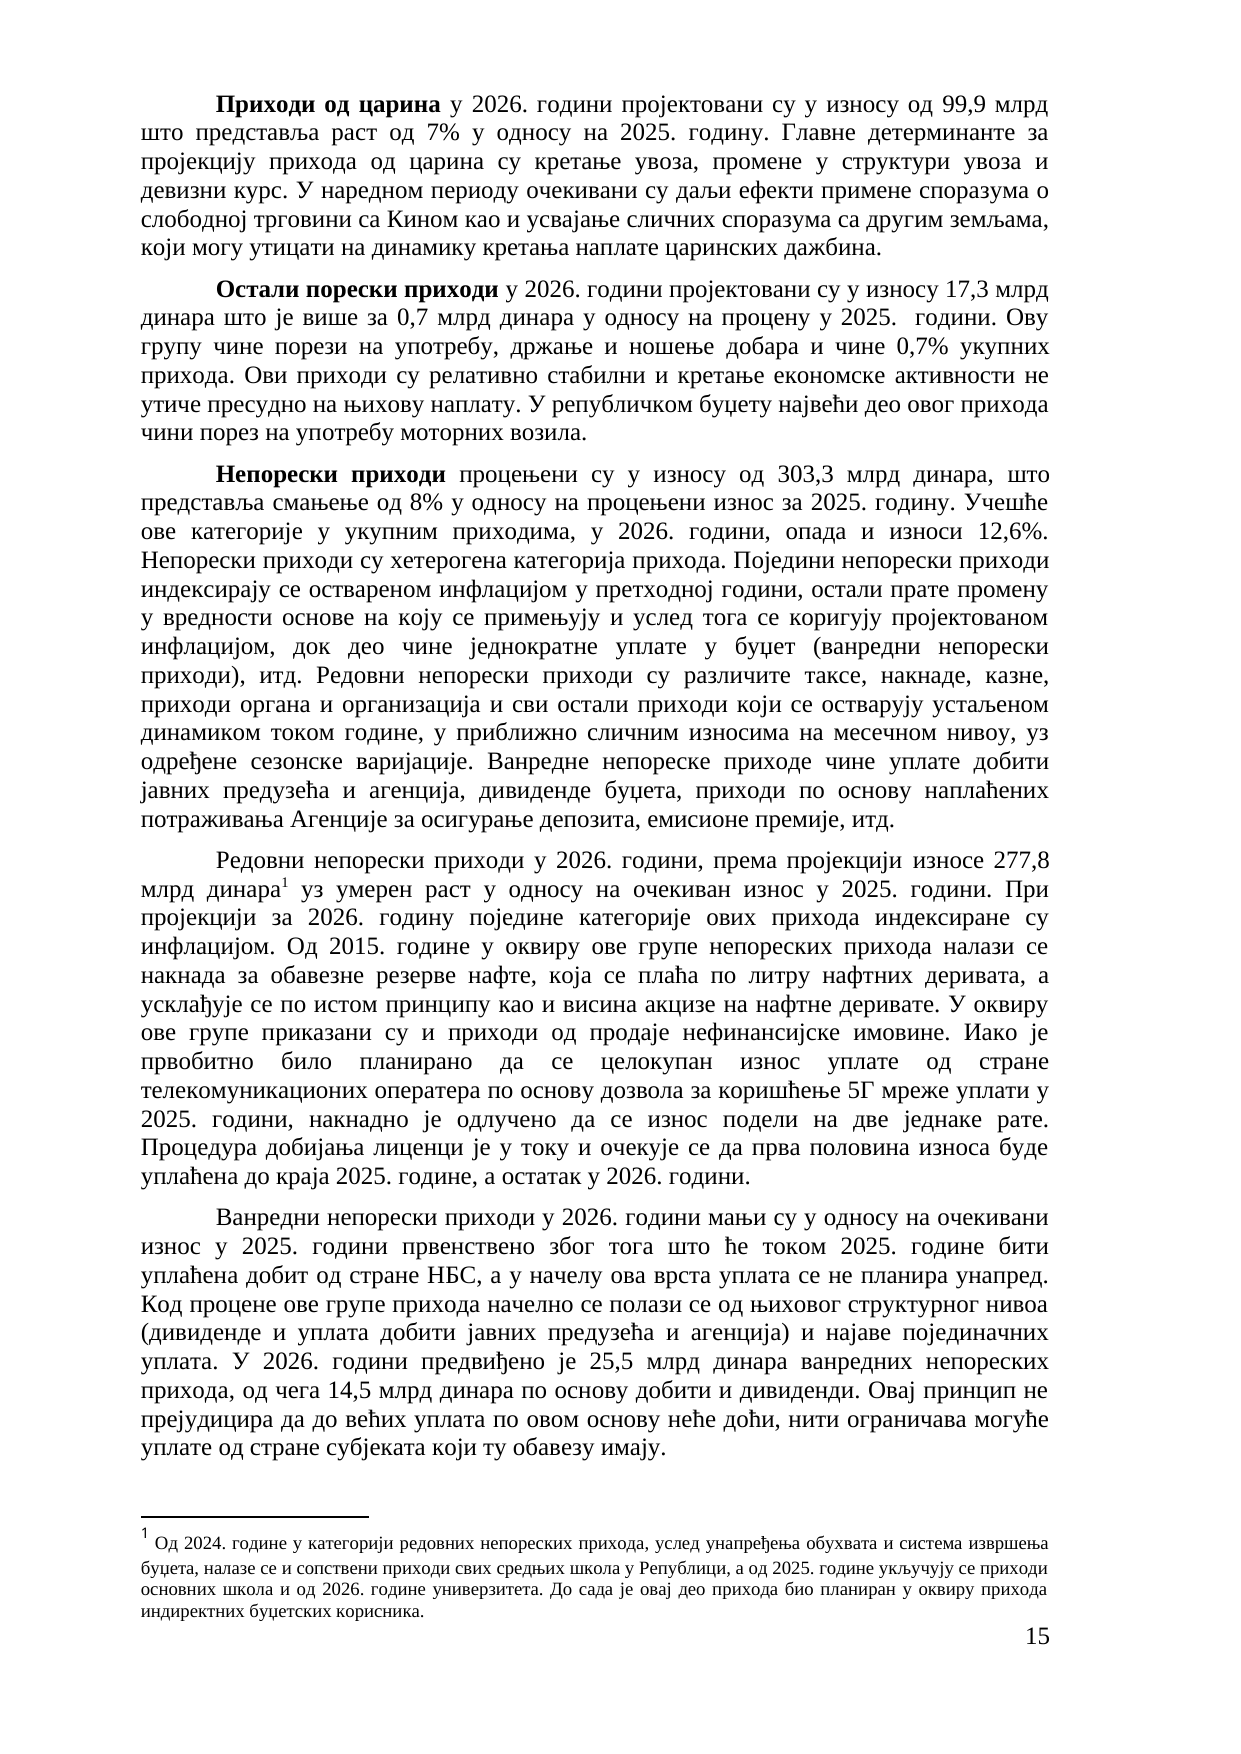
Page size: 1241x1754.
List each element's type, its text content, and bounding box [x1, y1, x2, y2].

text Ванредни непорески приходи у 2026. години мањи су у односу на очекивани износ у 2025. години првенствено због тога што ће током 2025. године бити уплаћена добит од стране НБС, а у начелу ова врста уплата се не планира унапред. Код процене ове групе прихода начелно се полази се од њиховог структурног нивоа (дивиденде и уплата добити јавних предузећа и агенција) и најаве појединачних уплата. У 2026. години предвиђено је 25,5 млрд динара ванредних непореских прихода, од чега 14,5 млрд динара по основу добити и дивиденди. Овај принцип не прејудицира да до већих уплата по овом основу неће доћи, нити ограничава могуће уплате од стране субјеката који ту обавезу имају. [141, 1202, 1050, 1461]
text Редовни непорески приходи у 2026. години, према пројекцији износе 277,8 млрд динара уз умерен раст у односу на очекиван износ у 2025. години. При пројекцији за 2026. годину поједине категорије ових прихода индексиране су инфлацијом. Од 2015. године у оквиру ове групе непореских прихода налази се накнада за обавезне резерве нафте, која се плаћа по литру нафтних деривата, а усклађује се по истом принципу као и висина акцизе на нафтне деривате. У оквиру ове групе приказани су и приходи од продаје нефинансијске имовине. Иако је првобитно било планирано да се целокупан износ уплате од стране телекомуникационих оператера по основу дозвола за коришћење 5Г мреже уплати у 2025. години, накнадно је одлучено да се износ подели на две једнаке рате. Процедура добијања лиценци је у току и очекује се да прва половина износа буде уплаћена до краја 2025. године, а остатак у 2026. години. [141, 845, 1050, 1190]
text Непорески приходи процењени су у износу од 303,3 млрд динара, што представља смањење од 8% у односу на процењени износ за 2025. годину. Учешће ове категорије у укупним приходима, у 2026. години, опада и износи 12,6%. Непорески приходи су хетерогена категорија прихода. Поједини непорески приходи индексирају се оствареном инфлацијом у претходној години, остали прате промену у вредности основе на коју се примењују и услед тога се коригују пројектованом инфлацијом, док део чине једнократне уплате у буџет (ванредни непорески приходи), итд. Редовни непорески приходи су различите таксе, накнаде, казне, приходи органа и организација и сви остали приходи који се остварују устаљеном динамиком током године, у приближно сличним износима на месечном нивоу, уз одређене сезонске варијације. Ванредне непореске приходе чине уплате добити јавних предузећа и агенција, дивиденде буџета, приходи по основу наплаћених потраживања Агенције за осигурање депозита, емисионе премије, итд. [141, 459, 1050, 832]
text Остали порески приходи у 2026. години пројектовани су у износу 17,3 млрд динара што је више за 0,7 млрд динара у односу на процену у 2025. години. Ову групу чине порези на употребу, држање и ношење добара и чине 0,7% укупних прихода. Ови приходи су релативно стабилни и кретање економске активности не утиче пресудно на њихову наплату. У републичком буџету највећи део овог прихода чини порез на употребу моторних возила. [141, 274, 1050, 446]
text Приходи од царина у 2026. години пројектовани су у износу од 99,9 млрд што представља раст од 7% у односу на 2025. годину. Главне детерминанте за пројекцију прихода од царина су кретање увоза, промене у структури увоза и девизни курс. У наредном периоду очекивани су даљи ефекти примене споразума о слободној трговини са Кином као и усвајање сличних споразума са другим земљама, који могу утицати на динамику кретања наплате царинских дажбина. [141, 89, 1050, 261]
